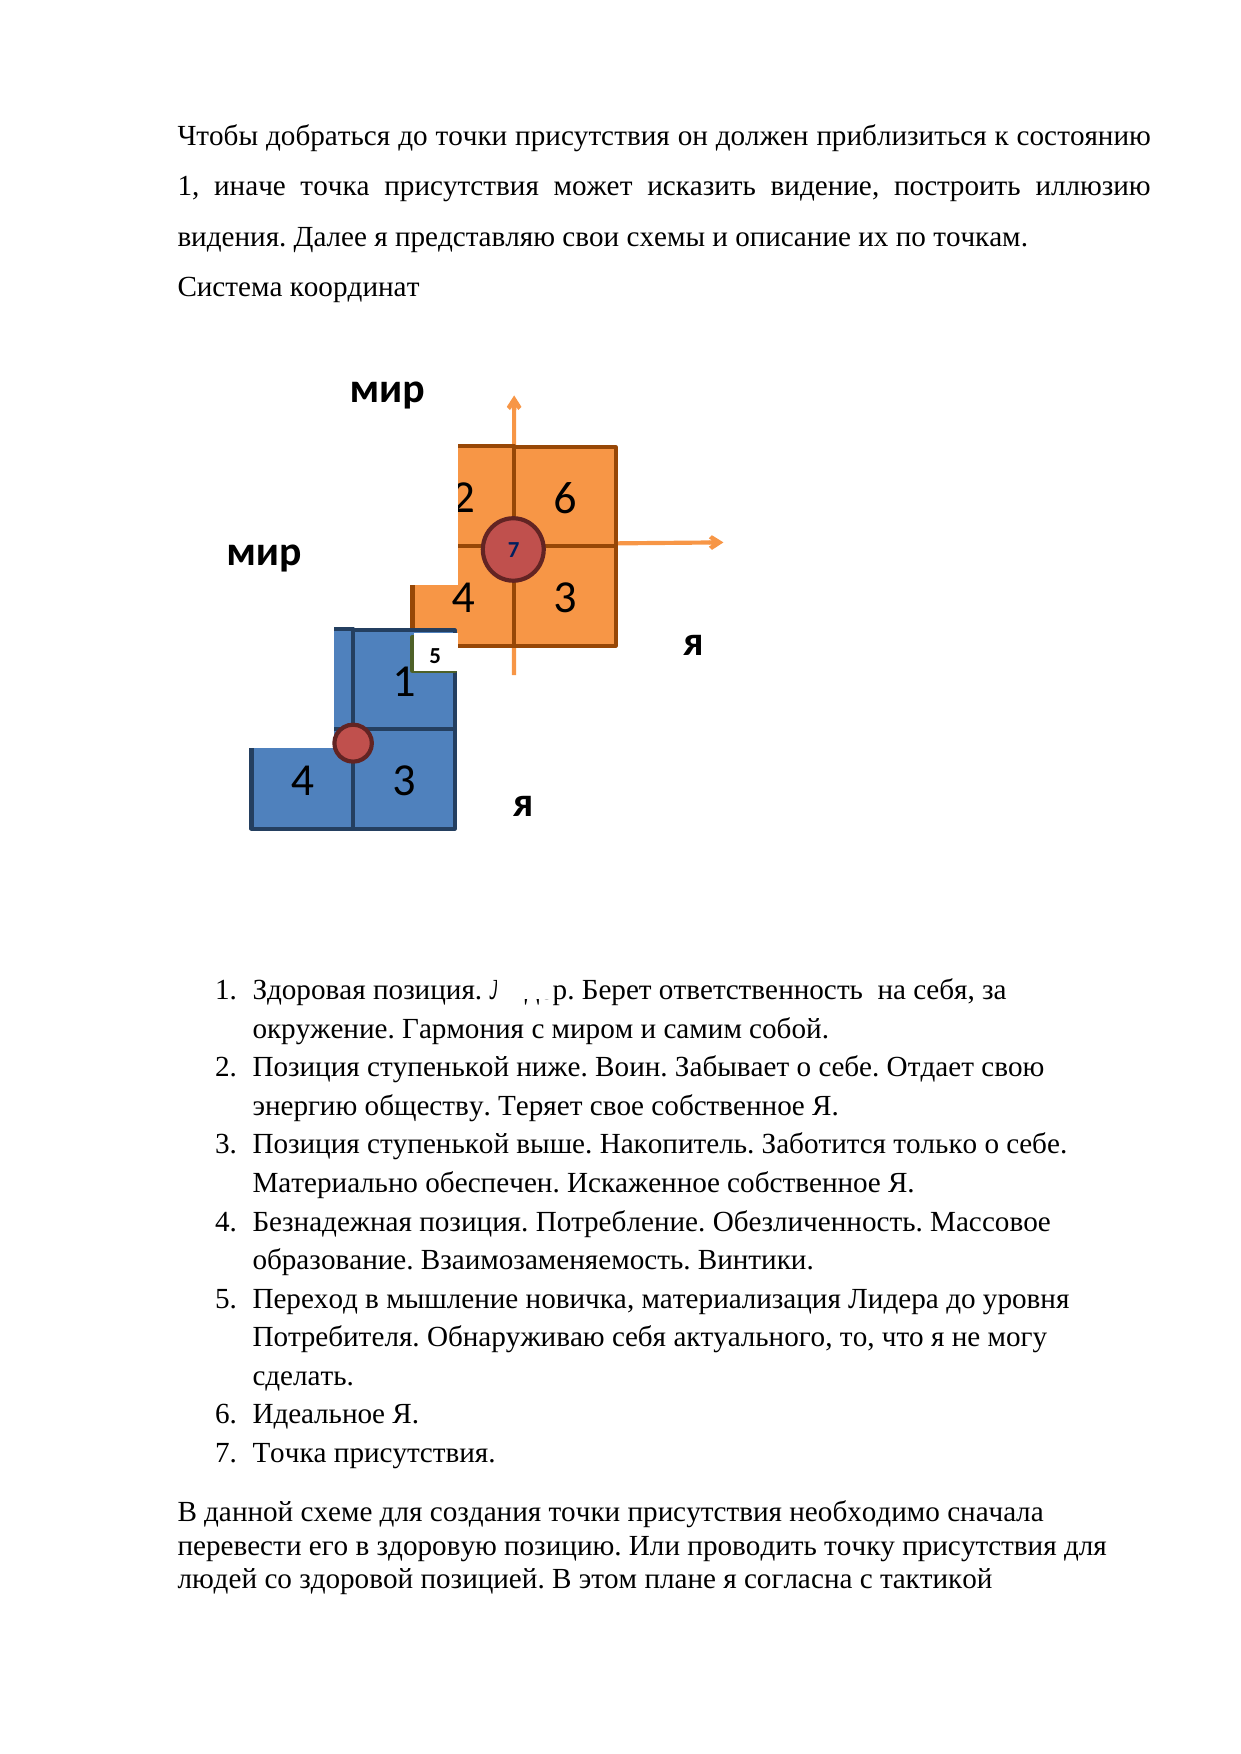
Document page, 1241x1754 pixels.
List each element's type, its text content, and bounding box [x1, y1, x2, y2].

list Здоровая позиция. Лидер. Берет ответственность на себя, за окружение. Гармония с миром и самим собой. [215, 972, 1152, 1044]
list Переход в мышление новичка, материализация Лидера до уровня Потребителя. Обнаруживаю себя актуального, то, что я не могу сделать. [215, 1281, 1152, 1391]
list Идеальное Я. [215, 1396, 1152, 1430]
list Безнадежная позиция. Потребление. Обезличенность. Массовое образование. Взаимозаменяемость. Винтики. [215, 1204, 1152, 1276]
list Позиция ступенькой выше. Накопитель. Заботится только о себе. Материально обеспечен. Искаженное собственное Я. [215, 1127, 1152, 1199]
list Позиция ступенькой ниже. Воин. Забывает о себе. Отдает свою энергию обществу. Теряет свое собственное Я. [215, 1049, 1152, 1122]
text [177, 1494, 1152, 1595]
text Система координат [177, 269, 1152, 303]
text Чтобы добраться до точки присутствия он должен приблизиться к состоянию 1, иначе точка присутствия может исказить видение, построить иллюзию видения. Далее я представляю свои схемы и описание их по точкам. [177, 118, 1152, 252]
list Точка присутствия. [215, 1435, 1152, 1468]
